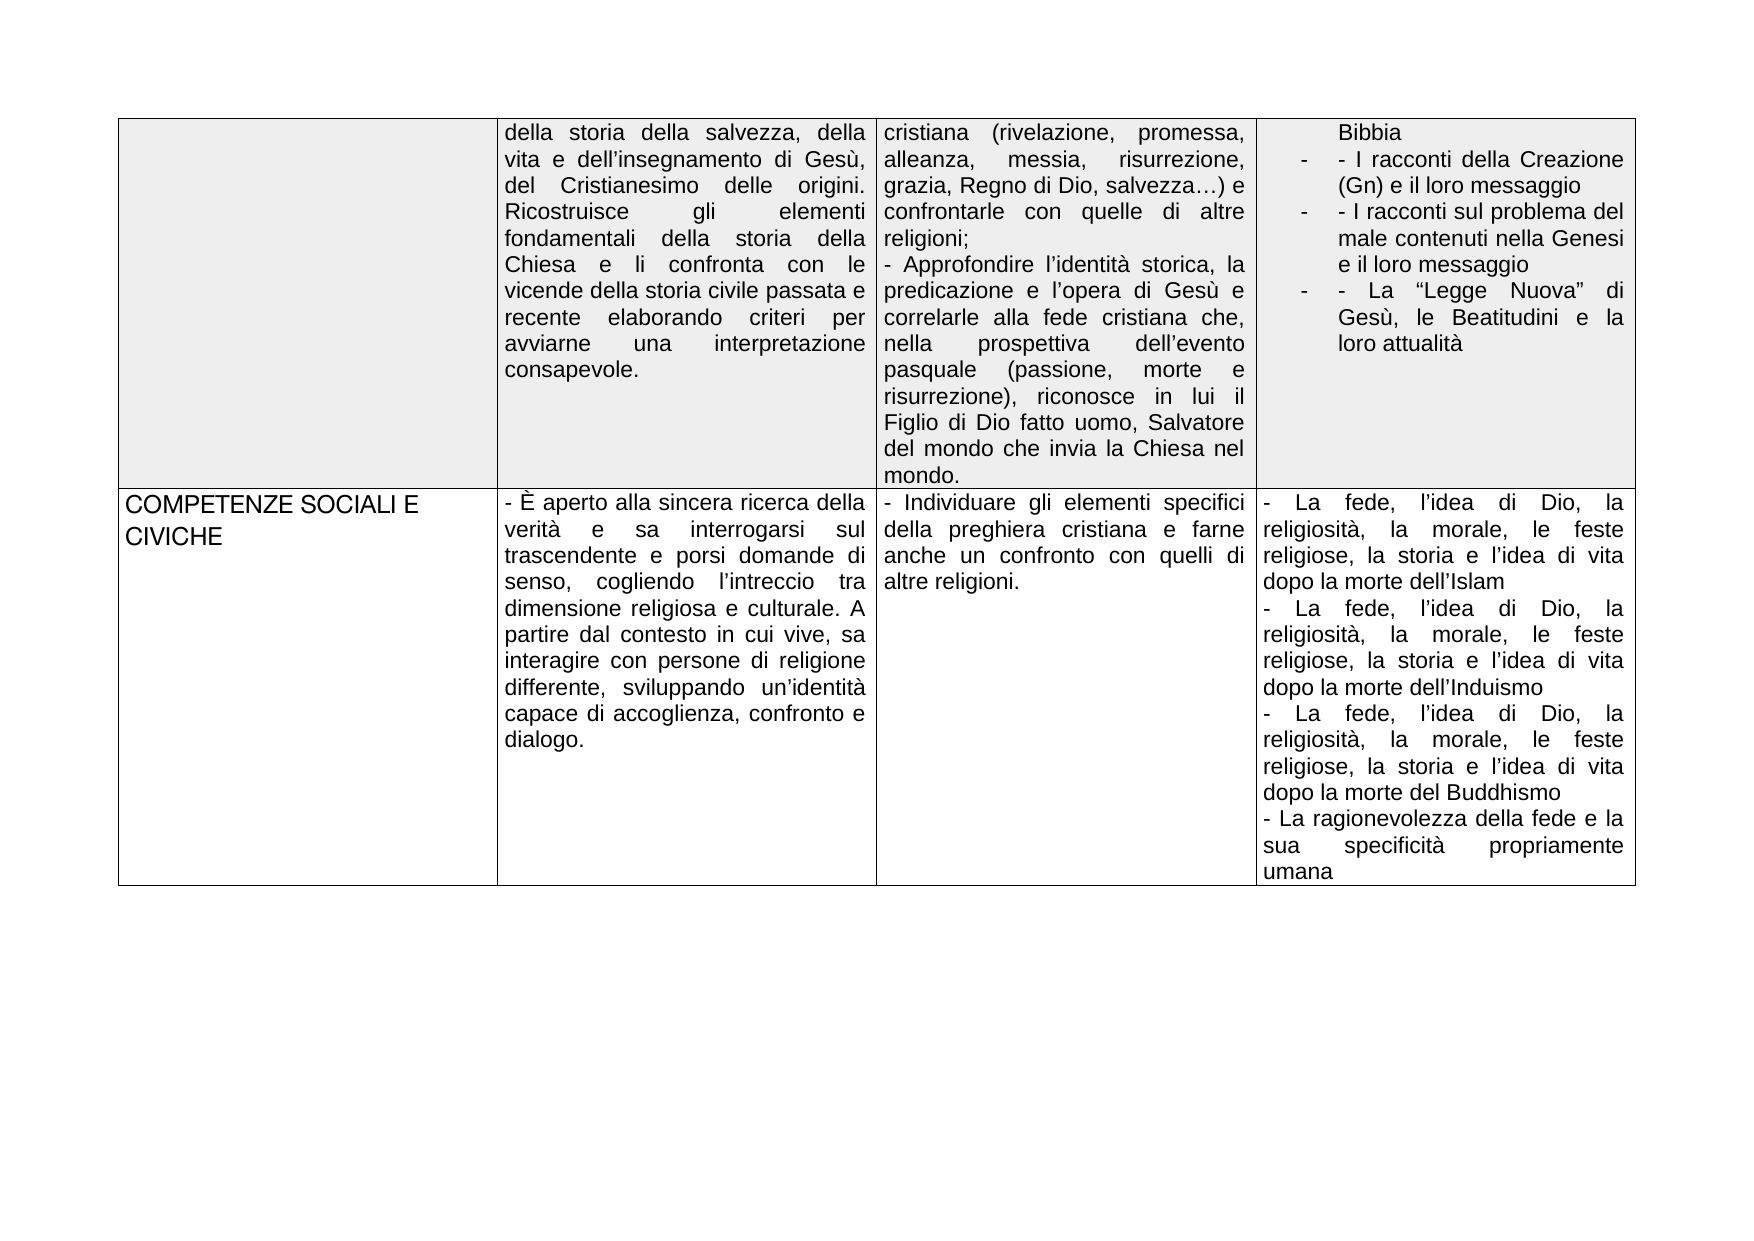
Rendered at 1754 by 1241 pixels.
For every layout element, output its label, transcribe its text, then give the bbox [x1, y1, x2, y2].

table_cell - È aperto alla sincera ricerca della verità e sa interrogarsi sul trascendente e porsi domande di senso, cogliendo l’intreccio tra dimensione religiosa e culturale. A partire dal contesto in cui vive, sa interagire con persone di religione differente, sviluppando un’identità capace di accoglienza, confronto e dialogo. [498, 489, 876, 884]
table_cell COMPETENZE SOCIALI E CIVICHE [119, 489, 497, 884]
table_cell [1257, 119, 1635, 488]
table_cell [498, 119, 876, 488]
table_cell - Individuare gli elementi specifici della preghiera cristiana e farne anche un confronto con quelli di altre religioni. [877, 489, 1256, 884]
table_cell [877, 119, 1256, 488]
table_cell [119, 119, 497, 488]
table_cell - La fede, l’idea di Dio, la religiosità, la morale, le feste religiose, la storia e l’idea di vita dopo la morte dell’Islam - La fede, l’idea di Dio, la religiosità, la morale, le feste religiose, la storia e l’idea di vita dopo la morte dell’Induismo - La fede, l’idea di Dio, la religiosità, la morale, le feste religiose, la storia e l’idea di vita dopo la morte del Buddhismo - La ragionevolezza della fede e la sua specificità propriamente umana [1257, 489, 1635, 884]
